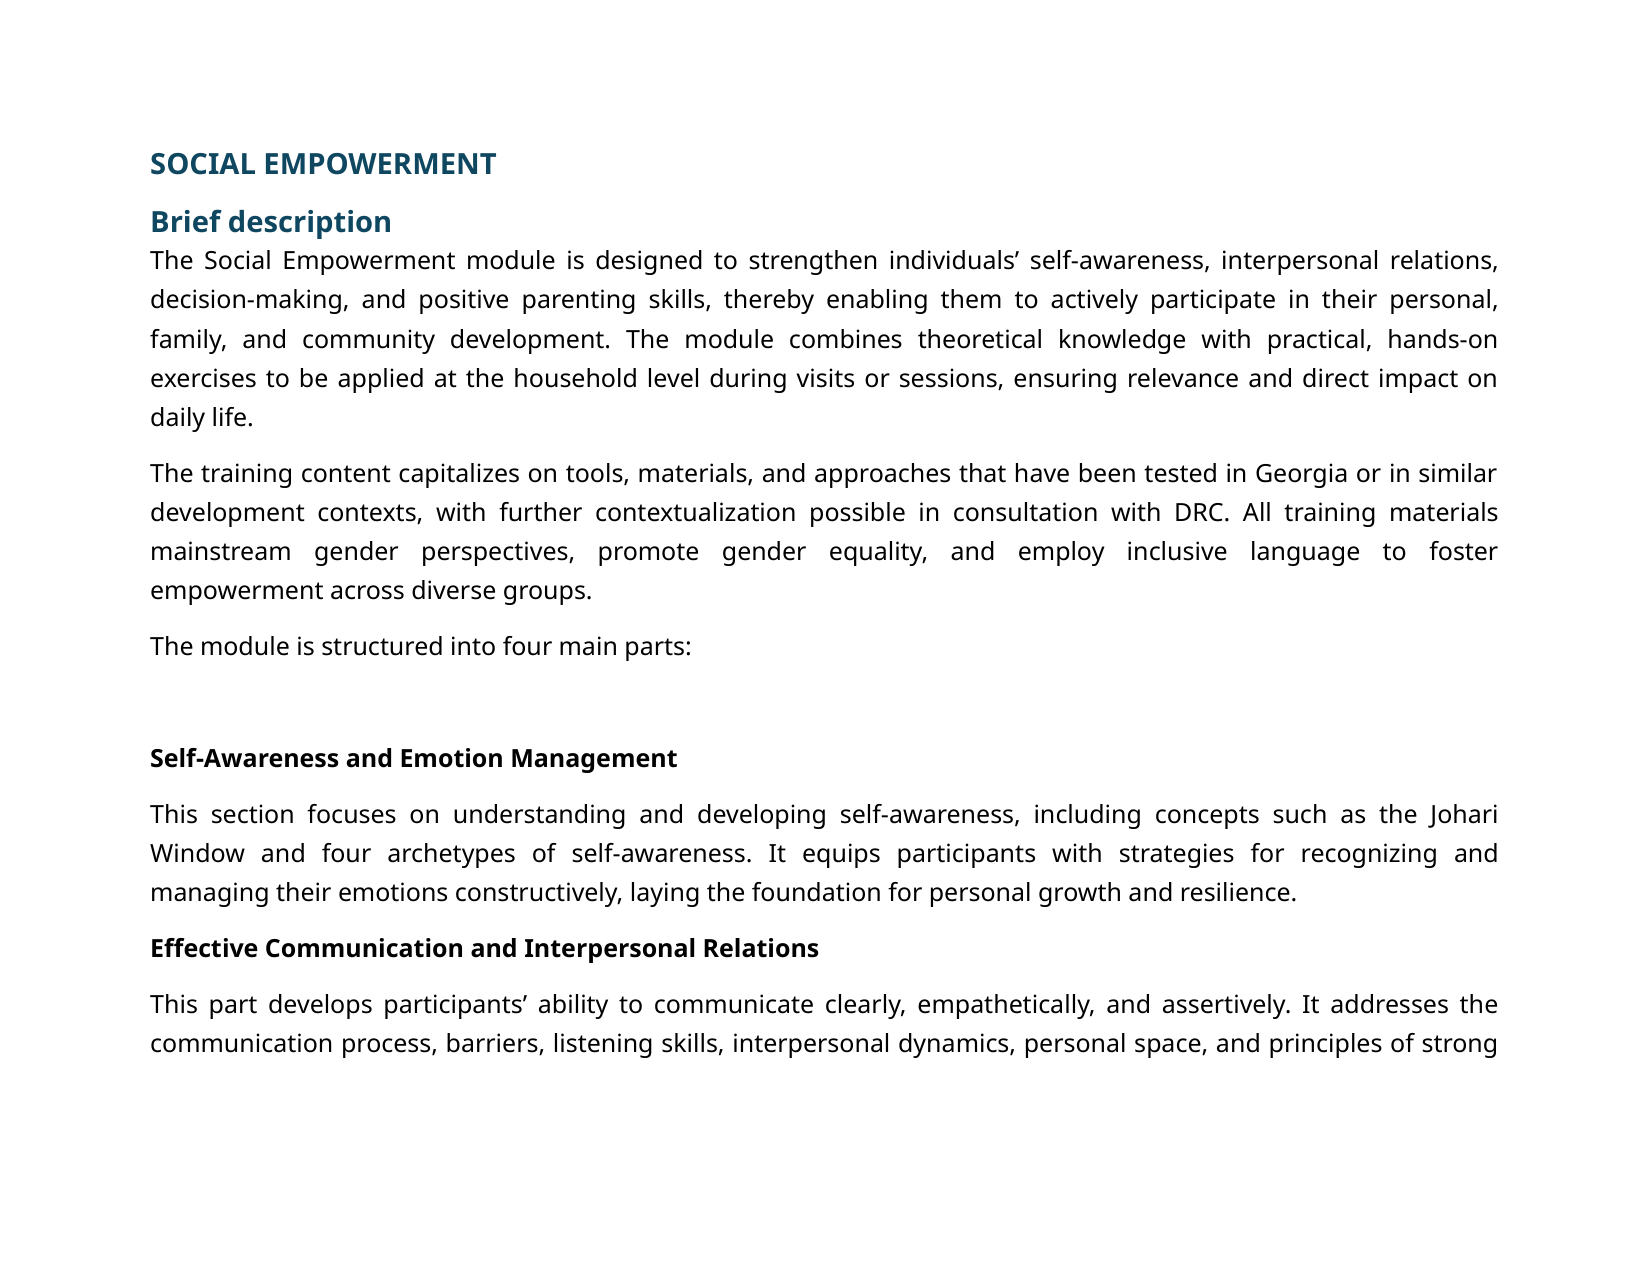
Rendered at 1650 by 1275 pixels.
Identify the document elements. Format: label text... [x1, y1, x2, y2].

text The module is structured into four main parts: [150, 629, 1500, 663]
subtitle Brief description [150, 201, 1500, 241]
subtitle Social Empowerment [150, 143, 1500, 183]
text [150, 986, 1500, 1059]
text The training content capitalizes on tools, materials, and approaches that have been tested in Georgia or in similar development contexts, with further contextualization possible in consultation with DRC. All training materials mainstream gender perspectives, promote gender equality, and employ inclusive language to foster empowerment across diverse groups. [150, 455, 1500, 607]
text The Social Empowerment module is designed to strengthen individuals’ self-awareness, interpersonal relations, decision-making, and positive parenting skills, thereby enabling them to actively participate in their personal, family, and community development. The module combines theoretical knowledge with practical, hands-on exercises to be applied at the household level during visits or sessions, ensuring relevance and direct impact on daily life. [150, 243, 1500, 434]
text Effective Communication and Interpersonal Relations [150, 930, 1500, 964]
text Self-Awareness and Emotion Management [150, 740, 1500, 774]
text This section focuses on understanding and developing self-awareness, including concepts such as the Johari Window and four archetypes of self-awareness. It equips participants with strategies for recognizing and managing their emotions constructively, laying the foundation for personal growth and resilience. [150, 796, 1500, 909]
